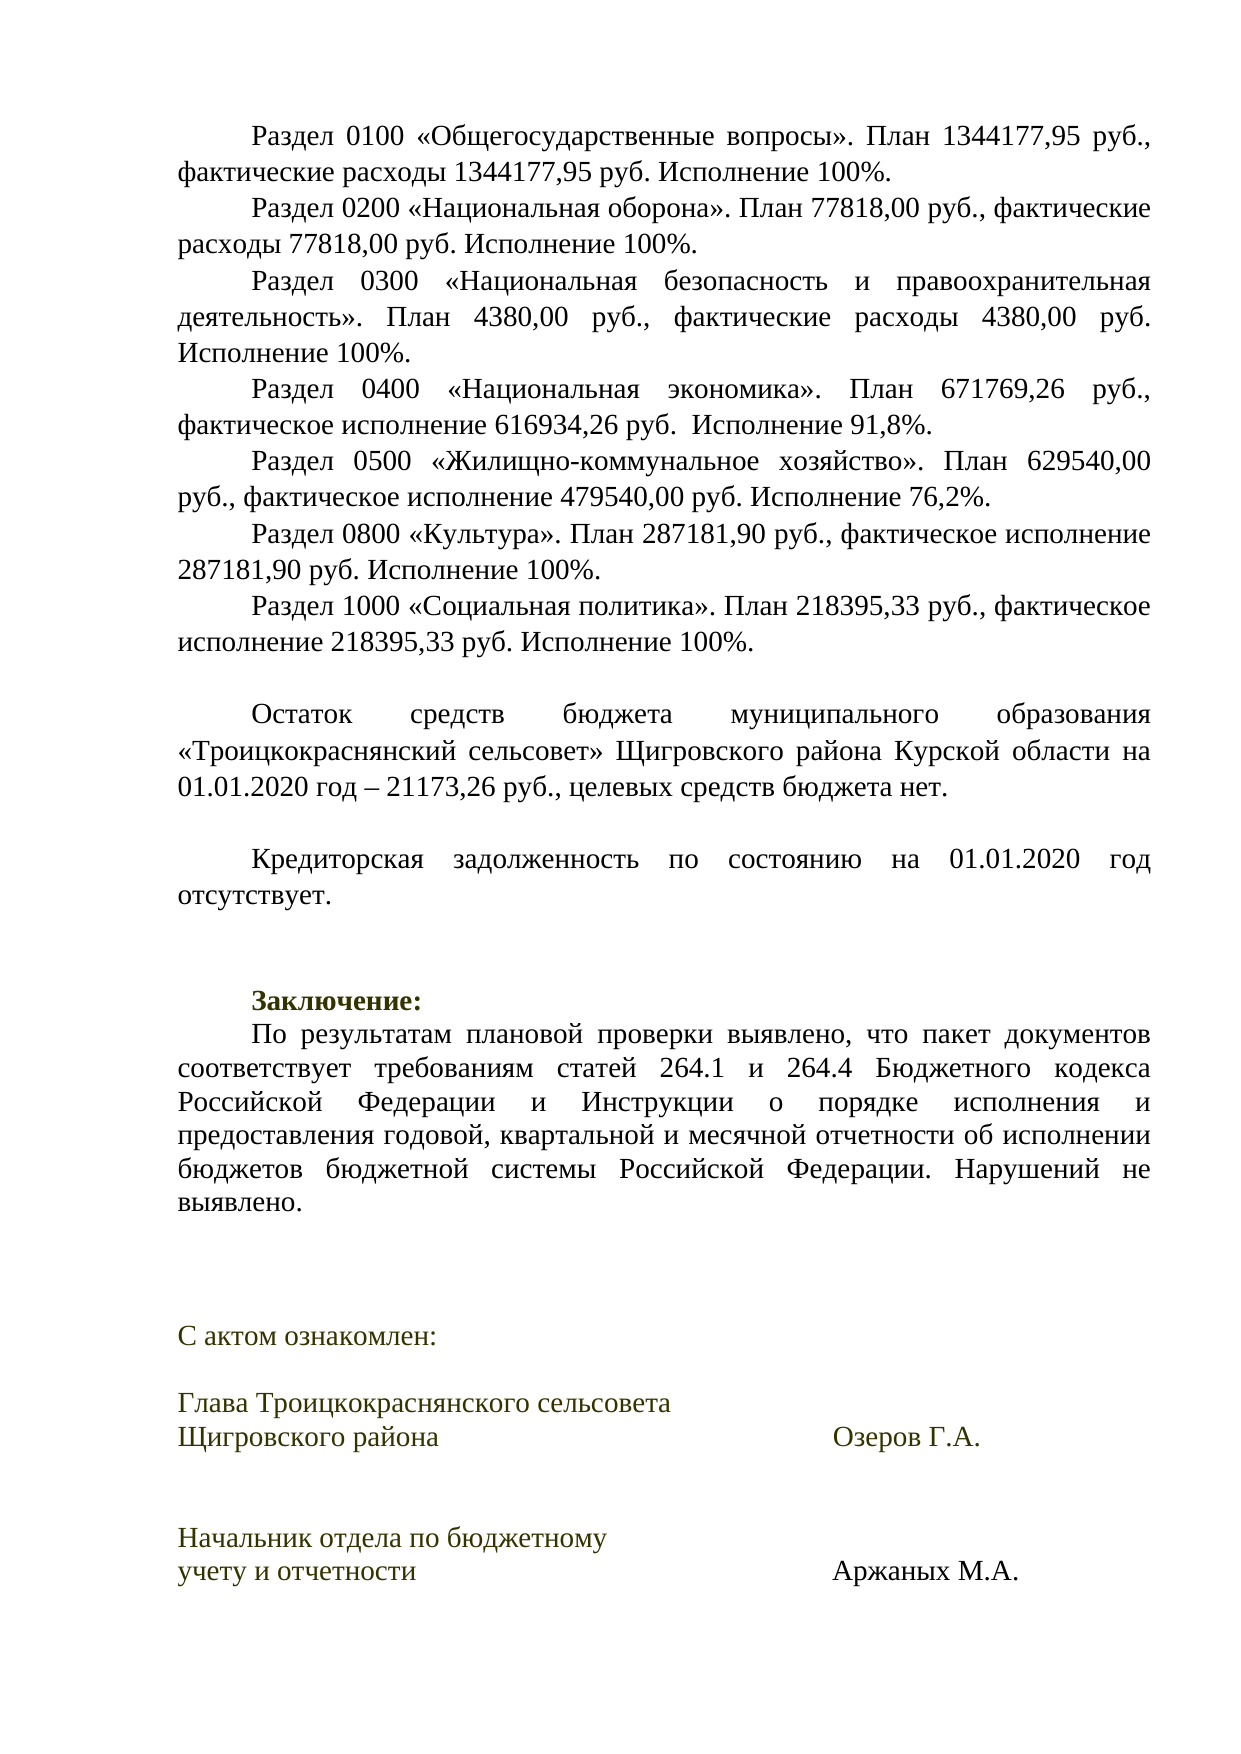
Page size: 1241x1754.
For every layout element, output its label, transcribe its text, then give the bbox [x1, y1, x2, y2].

text Раздел 0300 «Национальная безопасность и правоохранительная деятельность». План 4380,00 руб., фактические расходы 4380,00 руб. Исполнение 100%. [177, 263, 1152, 368]
text Заключение: [177, 983, 1152, 1017]
text Начальник отдела по бюджетному [177, 1520, 1152, 1553]
text Раздел 0200 «Национальная оборона». План 77818,00 руб., фактические расходы 77818,00 руб. Исполнение 100%. [177, 190, 1152, 260]
text Кредиторская задолженность по состоянию на 01.01.2020 год отсутствует. [177, 841, 1152, 911]
text Раздел 0800 «Культура». План 287181,90 руб., фактическое исполнение 287181,90 руб. Исполнение 100%. [177, 516, 1152, 585]
text Щигровского района Озеров Г.А. [177, 1419, 1152, 1453]
text Раздел 1000 «Социальная политика». План 218395,33 руб., фактическое исполнение 218395,33 руб. Исполнение 100%. [177, 588, 1152, 658]
text Глава Троицкокраснянского сельсовета [177, 1386, 1152, 1419]
text Раздел 0100 «Общегосударственные вопросы». План 1344177,95 руб., фактические расходы 1344177,95 руб. Исполнение 100%. [177, 118, 1152, 188]
text Раздел 0400 «Национальная экономика». План 671769,26 руб., фактическое исполнение 616934,26 руб. Исполнение 91,8%. [177, 371, 1152, 441]
text По результатам плановой проверки выявлено, что пакет документов соответствует требованиям статей 264.1 и 264.4 Бюджетного кодекса Российской Федерации и Инструкции о порядке исполнения и предоставления годовой, квартальной и месячной отчетности об исполнении бюджетов бюджетной системы Российской Федерации. Нарушений не выявлено. [177, 1017, 1152, 1218]
text Раздел 0500 «Жилищно-коммунальное хозяйство». План 629540,00 руб., фактическое исполнение 479540,00 руб. Исполнение 76,2%. [177, 443, 1152, 513]
text С актом ознакомлен: [177, 1318, 1152, 1352]
text учету и отчетности Аржаных М.А. [177, 1553, 1152, 1587]
text Остаток средств бюджета муниципального образования «Троицкокраснянский сельсовет» Щигровского района Курской области на 01.01.2020 год – 21173,26 руб., целевых средств бюджета нет. [177, 696, 1152, 802]
